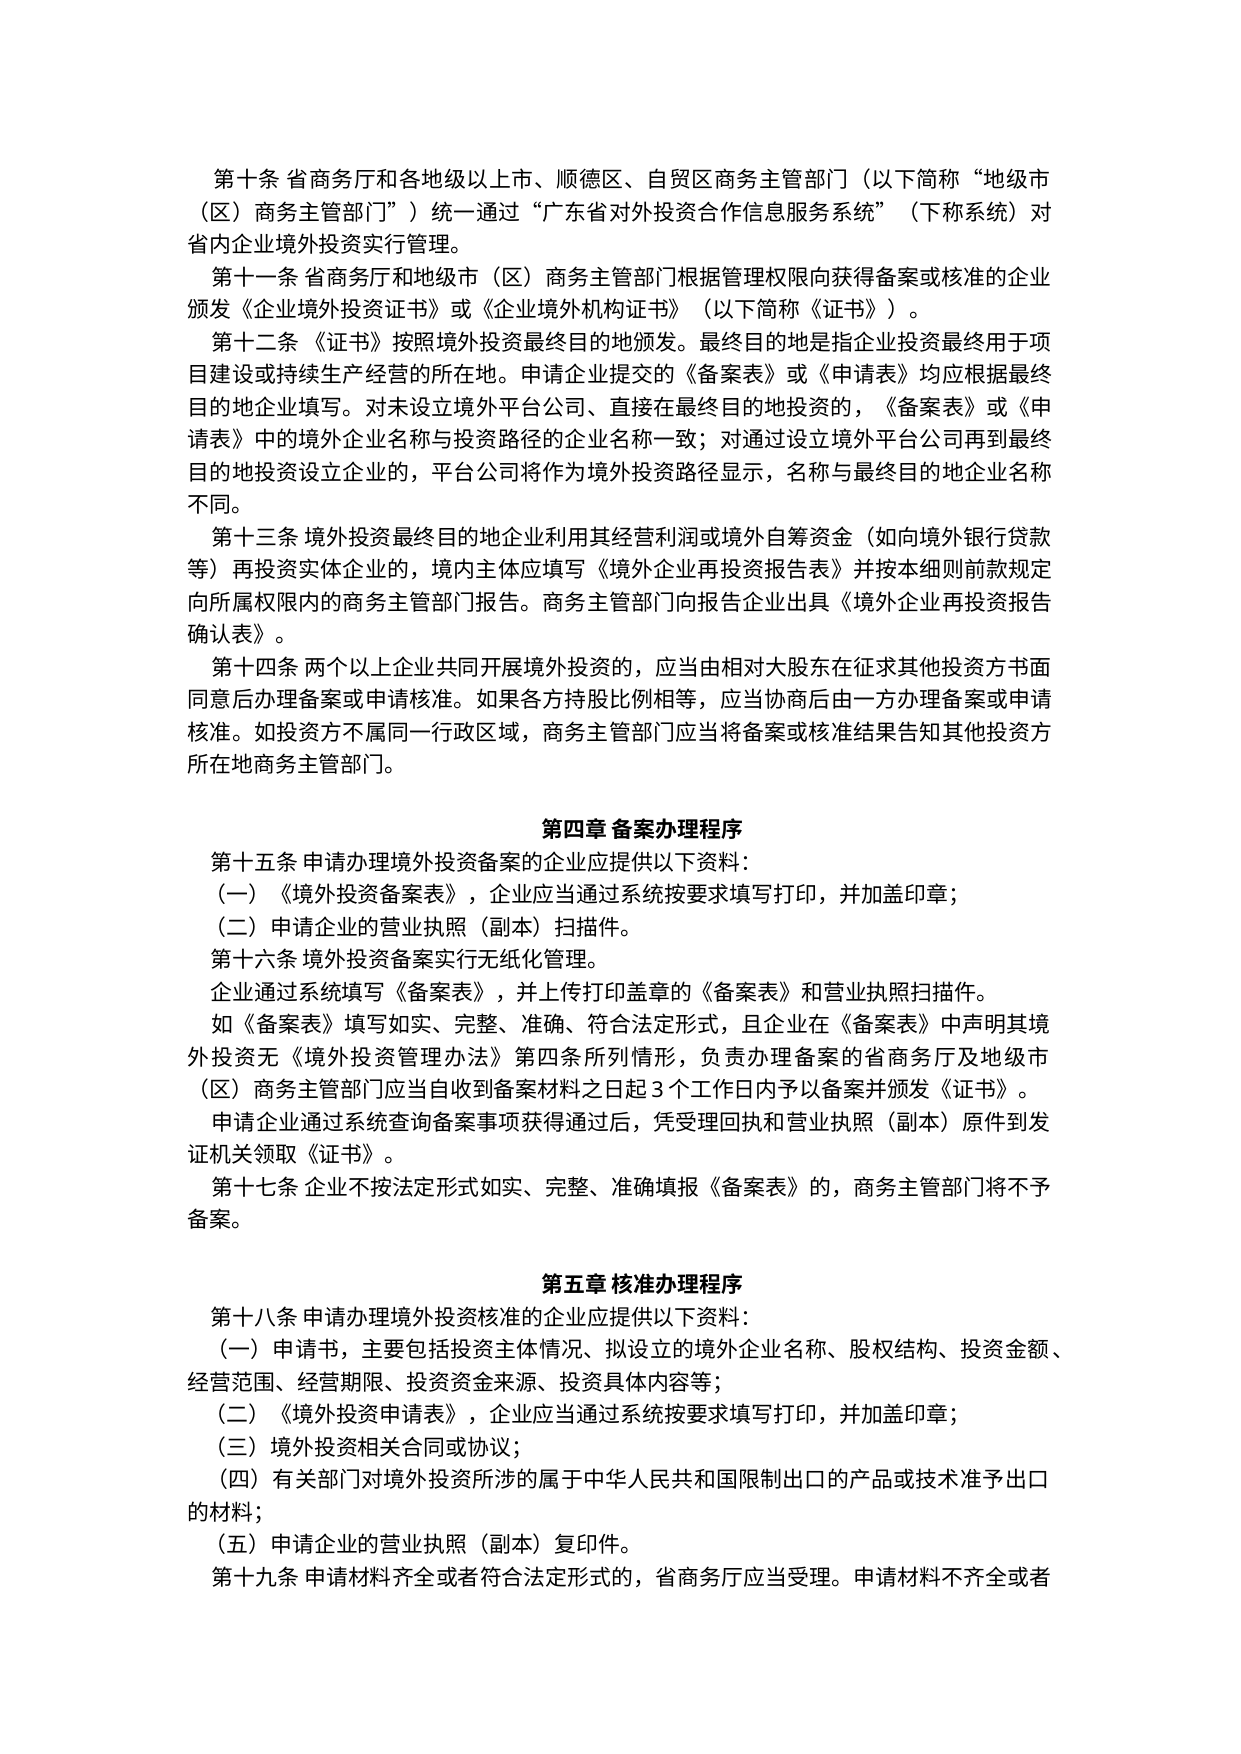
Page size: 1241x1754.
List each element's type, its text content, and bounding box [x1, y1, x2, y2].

text （二）《境外投资申请表》，企业应当通过系统按要求填写打印，并加盖印章； [187, 1397, 1053, 1429]
text （一）《境外投资备案表》，企业应当通过系统按要求填写打印，并加盖印章； [187, 877, 1053, 909]
text 第四章 备案办理程序 [187, 812, 1053, 844]
text 第十七条 企业不按法定形式如实、完整、准确填报《备案表》的，商务主管部门将不予备案。 [187, 1169, 1053, 1234]
text 申请企业通过系统查询备案事项获得通过后，凭受理回执和营业执照（副本）原件到发证机关领取《证书》。 [187, 1104, 1053, 1169]
text （五）申请企业的营业执照（副本）复印件。 [187, 1527, 1053, 1559]
text 第十三条 境外投资最终目的地企业利用其经营利润或境外自筹资金（如向境外银行贷款等）再投资实体企业的，境内主体应填写《境外企业再投资报告表》并按本细则前款规定向所属权限内的商务主管部门报告。商务主管部门向报告企业出具《境外企业再投资报告确认表》。 [187, 519, 1053, 649]
text 第十四条 两个以上企业共同开展境外投资的，应当由相对大股东在征求其他投资方书面同意后办理备案或申请核准。如果各方持股比例相等，应当协商后由一方办理备案或申请核准。如投资方不属同一行政区域，商务主管部门应当将备案或核准结果告知其他投资方所在地商务主管部门。 [187, 649, 1053, 779]
text 第十一条 省商务厅和地级市（区）商务主管部门根据管理权限向获得备案或核准的企业颁发《企业境外投资证书》或《企业境外机构证书》（以下简称《证书》）。 [187, 259, 1053, 324]
text （三）境外投资相关合同或协议； [187, 1429, 1053, 1462]
text 第十二条 《证书》按照境外投资最终目的地颁发。最终目的地是指企业投资最终用于项目建设或持续生产经营的所在地。申请企业提交的《备案表》或《申请表》均应根据最终目的地企业填写。对未设立境外平台公司、直接在最终目的地投资的，《备案表》或《申请表》中的境外企业名称与投资路径的企业名称一致；对通过设立境外平台公司再到最终目的地投资设立企业的，平台公司将作为境外投资路径显示，名称与最终目的地企业名称不同。 [187, 324, 1053, 519]
text 第十条 省商务厅和各地级以上市、顺德区、自贸区商务主管部门（以下简称“地级市（区）商务主管部门”）统一通过“广东省对外投资合作信息服务系统”（下称系统）对省内企业境外投资实行管理。 [187, 162, 1053, 259]
text （二）申请企业的营业执照（副本）扫描件。 [187, 909, 1053, 942]
text 企业通过系统填写《备案表》，并上传打印盖章的《备案表》和营业执照扫描仵。 [187, 974, 1053, 1007]
text 第十八条 申请办理境外投资核准的企业应提供以下资料： [187, 1299, 1053, 1332]
text 如《备案表》填写如实、完整、准确、符合法定形式，且企业在《备案表》中声明其境外投资无《境外投资管理办法》第四条所列情形，负责办理备案的省商务厅及地级市（区）商务主管部门应当自收到备案材料之日起3个工作日内予以备案并颁发《证书》。 [187, 1007, 1053, 1104]
text 第十五条 申请办理境外投资备案的企业应提供以下资料： [187, 844, 1053, 877]
text 第五章 核准办理程序 [187, 1267, 1053, 1299]
text （四）有关部门对境外投资所涉的属于中华人民共和国限制出口的产品或技术准予出口的材料； [187, 1462, 1053, 1527]
text （一）申请书，主要包括投资主体情况、拟设立的境外企业名称、股权结构、投资金额、经营范围、经营期限、投资资金来源、投资具体内容等； [187, 1332, 1053, 1397]
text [187, 1559, 1053, 1592]
text 第十六条 境外投资备案实行无纸化管理。 [187, 942, 1053, 974]
